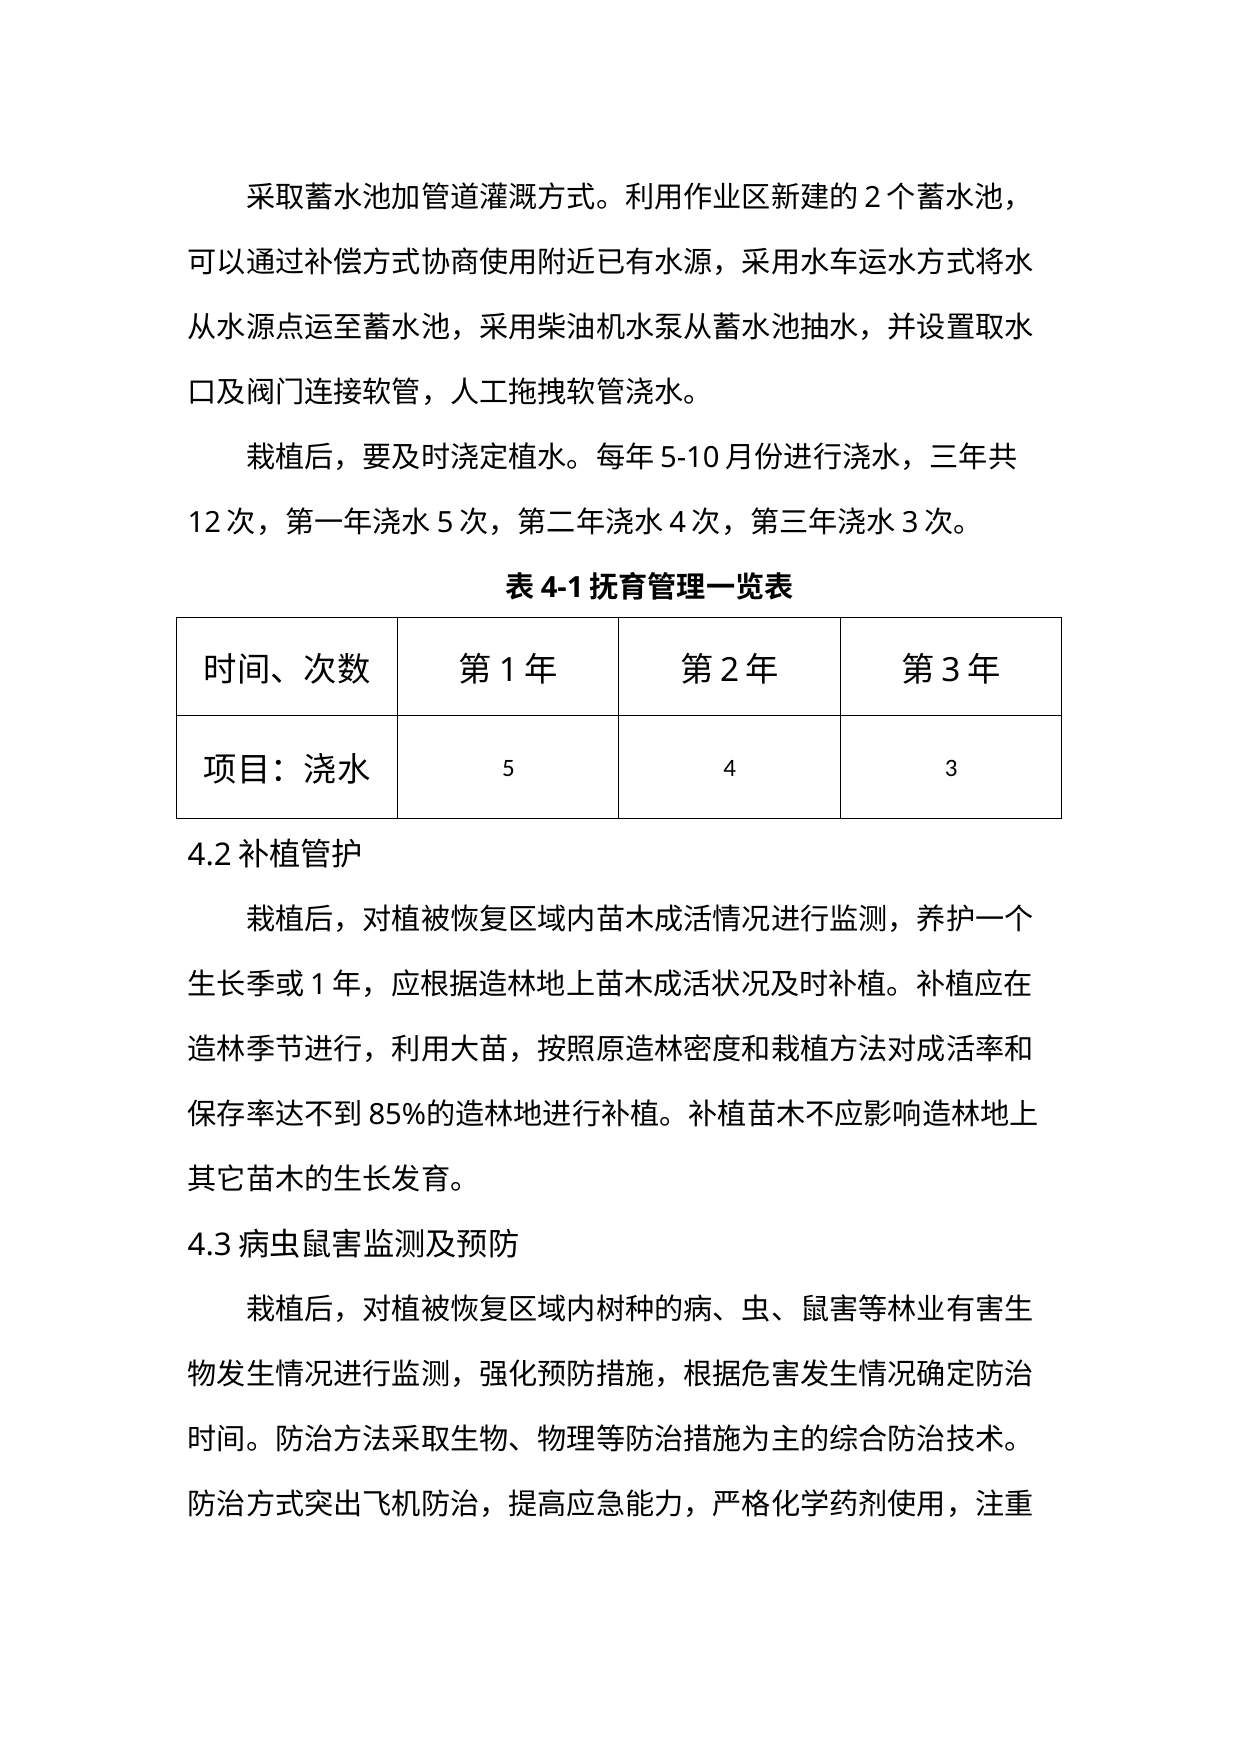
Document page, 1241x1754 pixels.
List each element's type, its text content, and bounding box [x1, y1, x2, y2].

table_cell 5 [398, 716, 618, 818]
table_header 第3年 [841, 618, 1061, 715]
table_header 第2年 [619, 618, 840, 715]
text 表4-1抚育管理一览表 [187, 552, 1053, 617]
text 栽植后，对植被恢复区域内苗木成活情况进行监测，养护一个生长季或1年，应根据造林地上苗木成活状况及时补植。补植应在造林季节进行，利用大苗，按照原造林密度和栽植方法对成活率和保存率达不到85%的造林地进行补植。补植苗木不应影响造林地上其它苗木的生长发育。 [187, 884, 1053, 1209]
table_header 第1年 [398, 618, 618, 715]
table_header 时间、次数 [177, 618, 397, 715]
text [187, 1274, 1053, 1534]
text 栽植后，要及时浇定植水。每年5-10月份进行浇水，三年共12次，第一年浇水5次，第二年浇水4次，第三年浇水3次。 [187, 422, 1053, 552]
text 采取蓄水池加管道灌溉方式。利用作业区新建的2个蓄水池，可以通过补偿方式协商使用附近已有水源，采用水车运水方式将水从水源点运至蓄水池，采用柴油机水泵从蓄水池抽水，并设置取水口及阀门连接软管，人工拖拽软管浇水。 [187, 162, 1053, 422]
text 4.3病虫鼠害监测及预防 [187, 1209, 1053, 1274]
table_cell 4 [619, 716, 840, 818]
table_cell 3 [841, 716, 1061, 818]
table_cell 项目：浇水 [177, 716, 397, 818]
text 4.2补植管护 [187, 819, 1053, 884]
